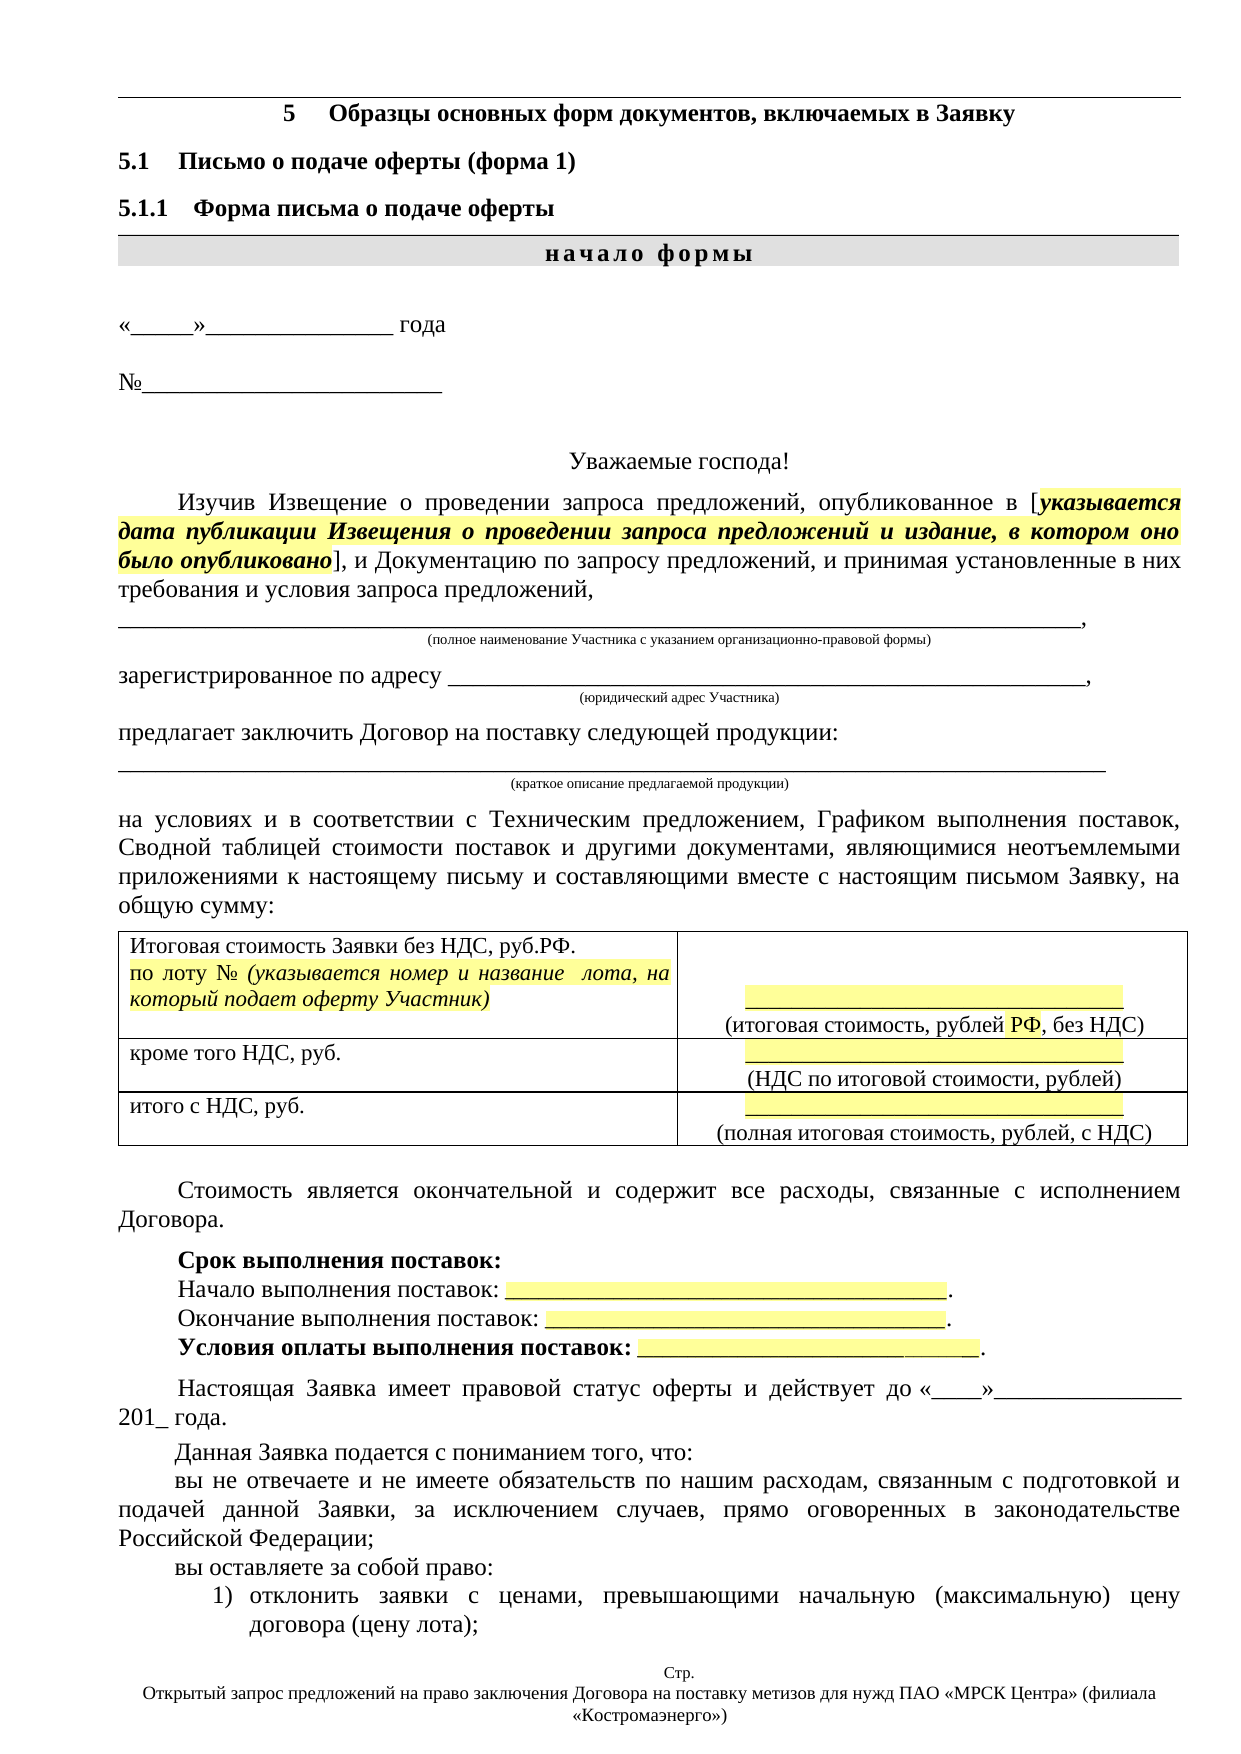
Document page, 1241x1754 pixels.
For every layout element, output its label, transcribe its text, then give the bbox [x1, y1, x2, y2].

text №________________________ [118, 367, 635, 396]
list отклонить заявки с ценами, превышающими начальную (максимальную) цену договора (цену лота); [212, 1580, 1181, 1638]
text _______________________________________________________________________________ [118, 746, 1181, 775]
text Настоящая Заявка имеет правовой статус оферты и действует до «____»_______________ 201_ года. [118, 1373, 1181, 1430]
subtitle Форма письма о подаче оферты [118, 193, 1181, 222]
text (юридический адрес Участника) [118, 689, 1181, 717]
table_header Итоговая стоимость Заявки без НДС, руб.РФ. по лоту № (указывается номер и название лота, на который подает оферту Участник) [119, 932, 677, 1038]
text вы оставляете за собой право: [118, 1552, 1181, 1580]
text (полное наименование Участника с указанием организационно-правовой формы) [118, 631, 1181, 660]
text предлагает заключить Договор на поставку следующей продукции: [118, 717, 1181, 746]
text Начало выполнения поставок: _____________________________________________________. [118, 1274, 1181, 1303]
text _____________________________________________________________________________, [118, 602, 1181, 631]
text на условиях и в соответствии с Техническим предложением, Графиком выполнения поставок, Сводной таблицей стоимости поставок и другими документами, являющимися неотъемлемыми приложениями к настоящему письму и составляющими вместе с настоящим письмом Заявку, на общую сумму: [118, 804, 1181, 919]
text зарегистрированное по адресу ___________________________________________________, [118, 660, 1181, 689]
text Изучив Извещение о проведении запроса предложений, опубликованное в [указывается дата публикации Извещения о проведении запроса предложений и издание, в котором оно было опубликовано], и Документацию по запросу предложений, и принимая установленные в них требования и условия запроса предложений, [118, 545, 1181, 602]
subtitle Письмо о подаче оферты (форма 1) [118, 146, 1181, 175]
text Условия оплаты выполнения поставок: _________________________________________. [118, 1332, 1181, 1360]
text Окончание выполнения поставок: ________________________________________________. [118, 1303, 1181, 1332]
table_cell итого с НДС, руб. [119, 1093, 677, 1145]
text Стоимость является окончательной и содержит все расходы, связанные с исполнением Договора. [118, 1175, 1181, 1233]
text (краткое описание предлагаемой продукции) [118, 775, 1181, 804]
table_cell _________________________________ (НДС по итоговой стоимости, рублей) [678, 1039, 1187, 1091]
text Уважаемые господа! [118, 446, 1181, 475]
text Срок выполнения поставок: [118, 1245, 1181, 1274]
text «_____»_______________ года [118, 309, 635, 338]
table_cell кроме того НДС, руб. [119, 1039, 677, 1091]
text начало формы [118, 236, 1179, 266]
table_header _________________________________ (итоговая стоимость, рублей РФ, без НДС) [678, 932, 1187, 1038]
subtitle Образцы основных форм документов, включаемых в Заявку [117, 98, 1181, 127]
table_cell _________________________________ (полная итоговая стоимость, рублей, с НДС) [678, 1093, 1187, 1145]
text Изучив Извещение о проведении запроса предложений, опубликованное в [указывается дата публикации Извещения о проведении запроса предложений и издание, в котором оно было опубликовано], и Документацию по запросу предложений, и принимая установленные в них требования и условия запроса предложений, [118, 487, 1181, 516]
text Данная Заявка подается с пониманием того, что: [118, 1437, 1181, 1465]
text вы не отвечаете и не имеете обязательств по нашим расходам, связанным с подготовкой и подачей данной Заявки, за исключением случаев, прямо оговоренных в законодательстве Российской Федерации; [118, 1465, 1181, 1552]
